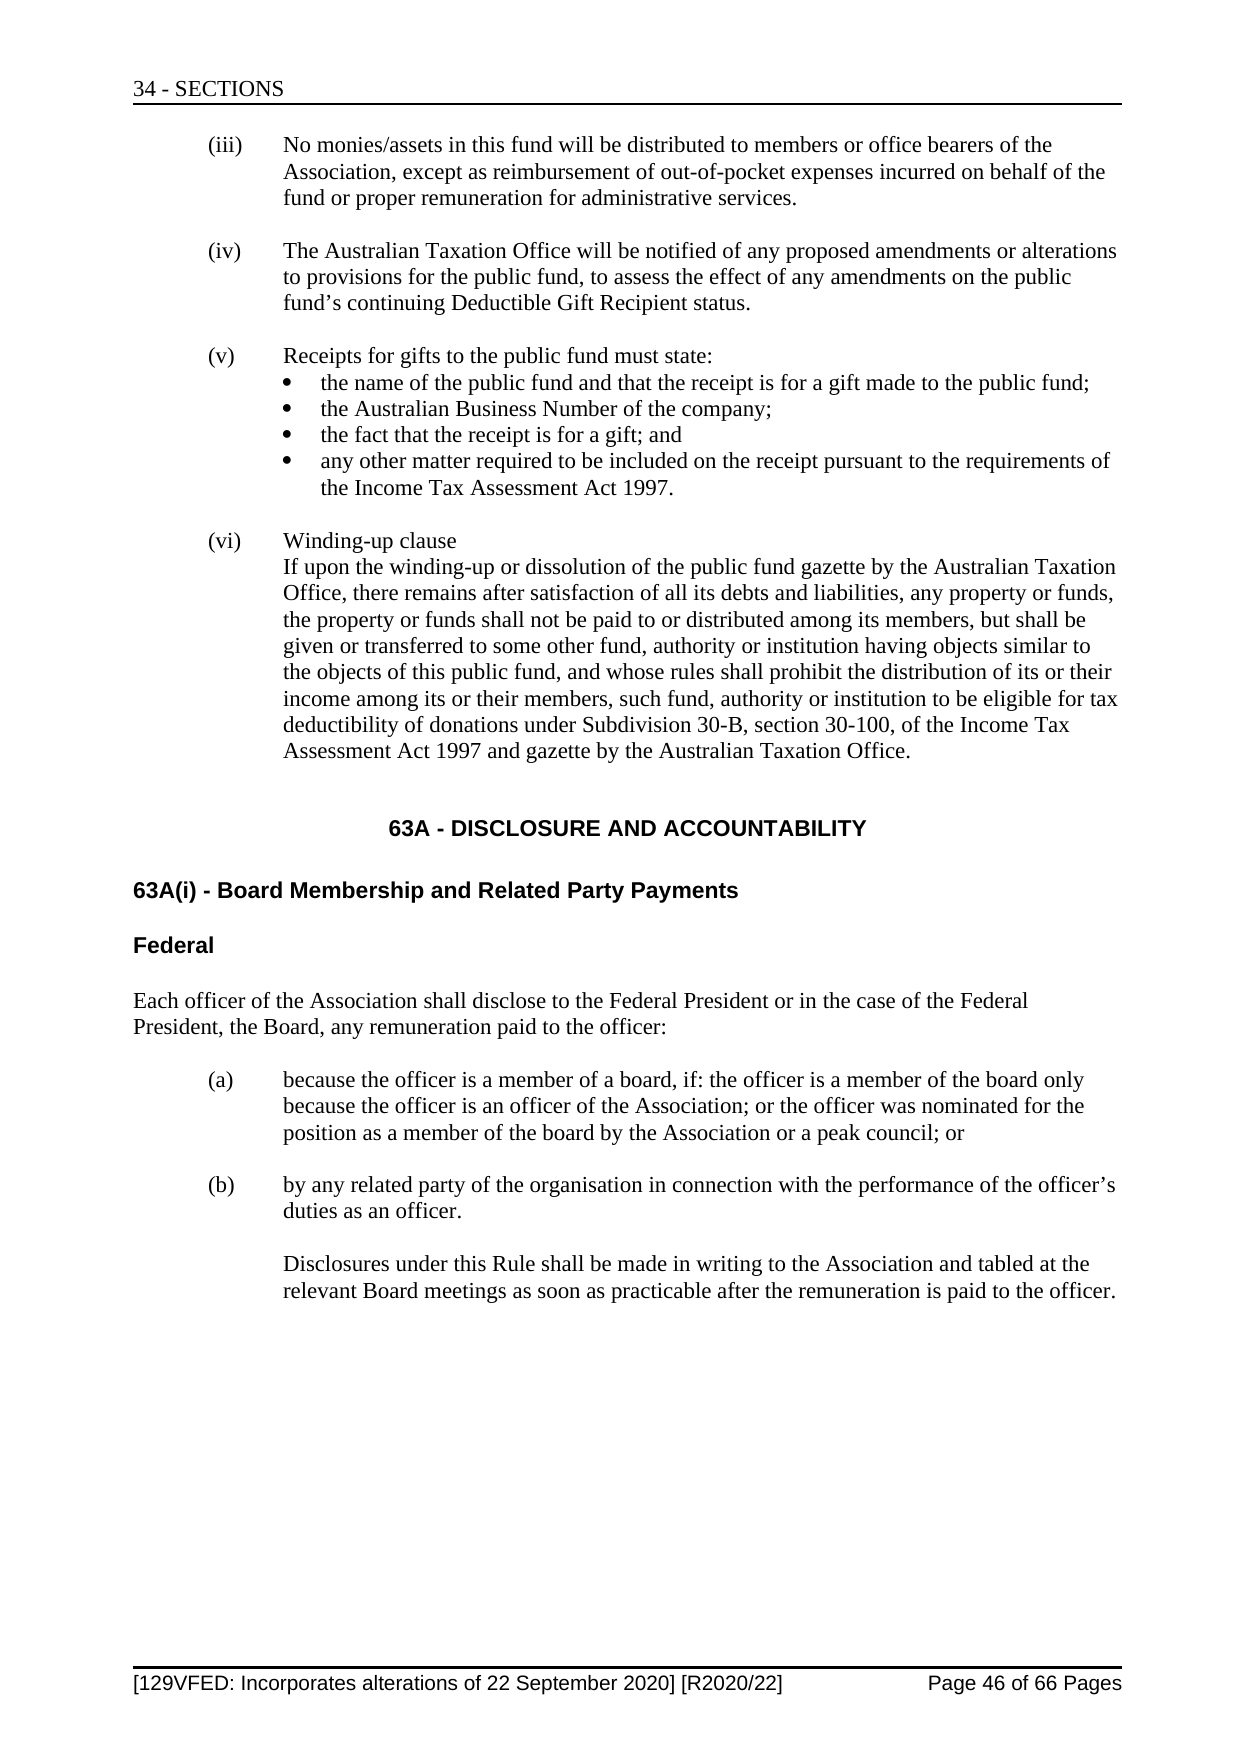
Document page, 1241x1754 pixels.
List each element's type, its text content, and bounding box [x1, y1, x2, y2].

text (b) by any related party of the organisation in connection with the performance of the officer’s duties as an officer. [208, 1171, 1122, 1224]
text (vi) Winding-up clause [208, 527, 1122, 553]
list the Australian Business Number of the company; [283, 395, 1122, 421]
list the fact that the receipt is for a gift; and [283, 421, 1122, 448]
list the name of the public fund and that the receipt is for a gift made to the public fund; [283, 368, 1122, 395]
text (iv) The Australian Taxation Office will be notified of any proposed amendments or alterations to provisions for the public fund, to assess the effect of any amendments on the public fund’s continuing Deductible Gift Recipient status. [208, 237, 1122, 316]
text If upon the winding-up or dissolution of the public fund gazette by the Australian Taxation Office, there remains after satisfaction of all its debts and liabilities, any property or funds, the property or funds shall not be paid to or distributed among its members, but shall be given or transferred to some other fund, authority or institution having objects similar to the objects of this public fund, and whose rules shall prohibit the distribution of its or their income among its or their members, such fund, authority or institution to be eligible for tax deductibility of donations under Subdivision 30-B, section 30-100, of the Income Tax Assessment Act 1997 and gazette by the Australian Taxation Office. [208, 553, 1122, 764]
list any other matter required to be included on the receipt pursuant to the requirements of the Income Tax Assessment Act 1997. [283, 448, 1122, 500]
text Each officer of the Association shall disclose to the Federal President or in the case of the Federal President, the Board, any remuneration paid to the officer: [133, 987, 1122, 1039]
text (a) because the officer is a member of a board, if: the officer is a member of the board only because the officer is an officer of the Association; or the officer was nominated for the position as a member of the board by the Association or a peak council; or [208, 1066, 1122, 1145]
text (v) Receipts for gifts to the public fund must state: [208, 342, 1122, 368]
text Federal [133, 932, 1122, 958]
text 63A(i) - Board Membership and Related Party Payments [133, 877, 1122, 903]
text (iii) No monies/assets in this fund will be distributed to members or office bearers of the Association, except as reimbursement of out-of-pocket expenses incurred on behalf of the fund or proper remuneration for administrative services. [208, 131, 1122, 210]
text Disclosures under this Rule shall be made in writing to the Association and tabled at the relevant Board meetings as soon as practicable after the remuneration is paid to the officer. [208, 1250, 1122, 1303]
subtitle 63A - DISCLOSURE AND ACCOUNTABILITY [133, 815, 1122, 842]
